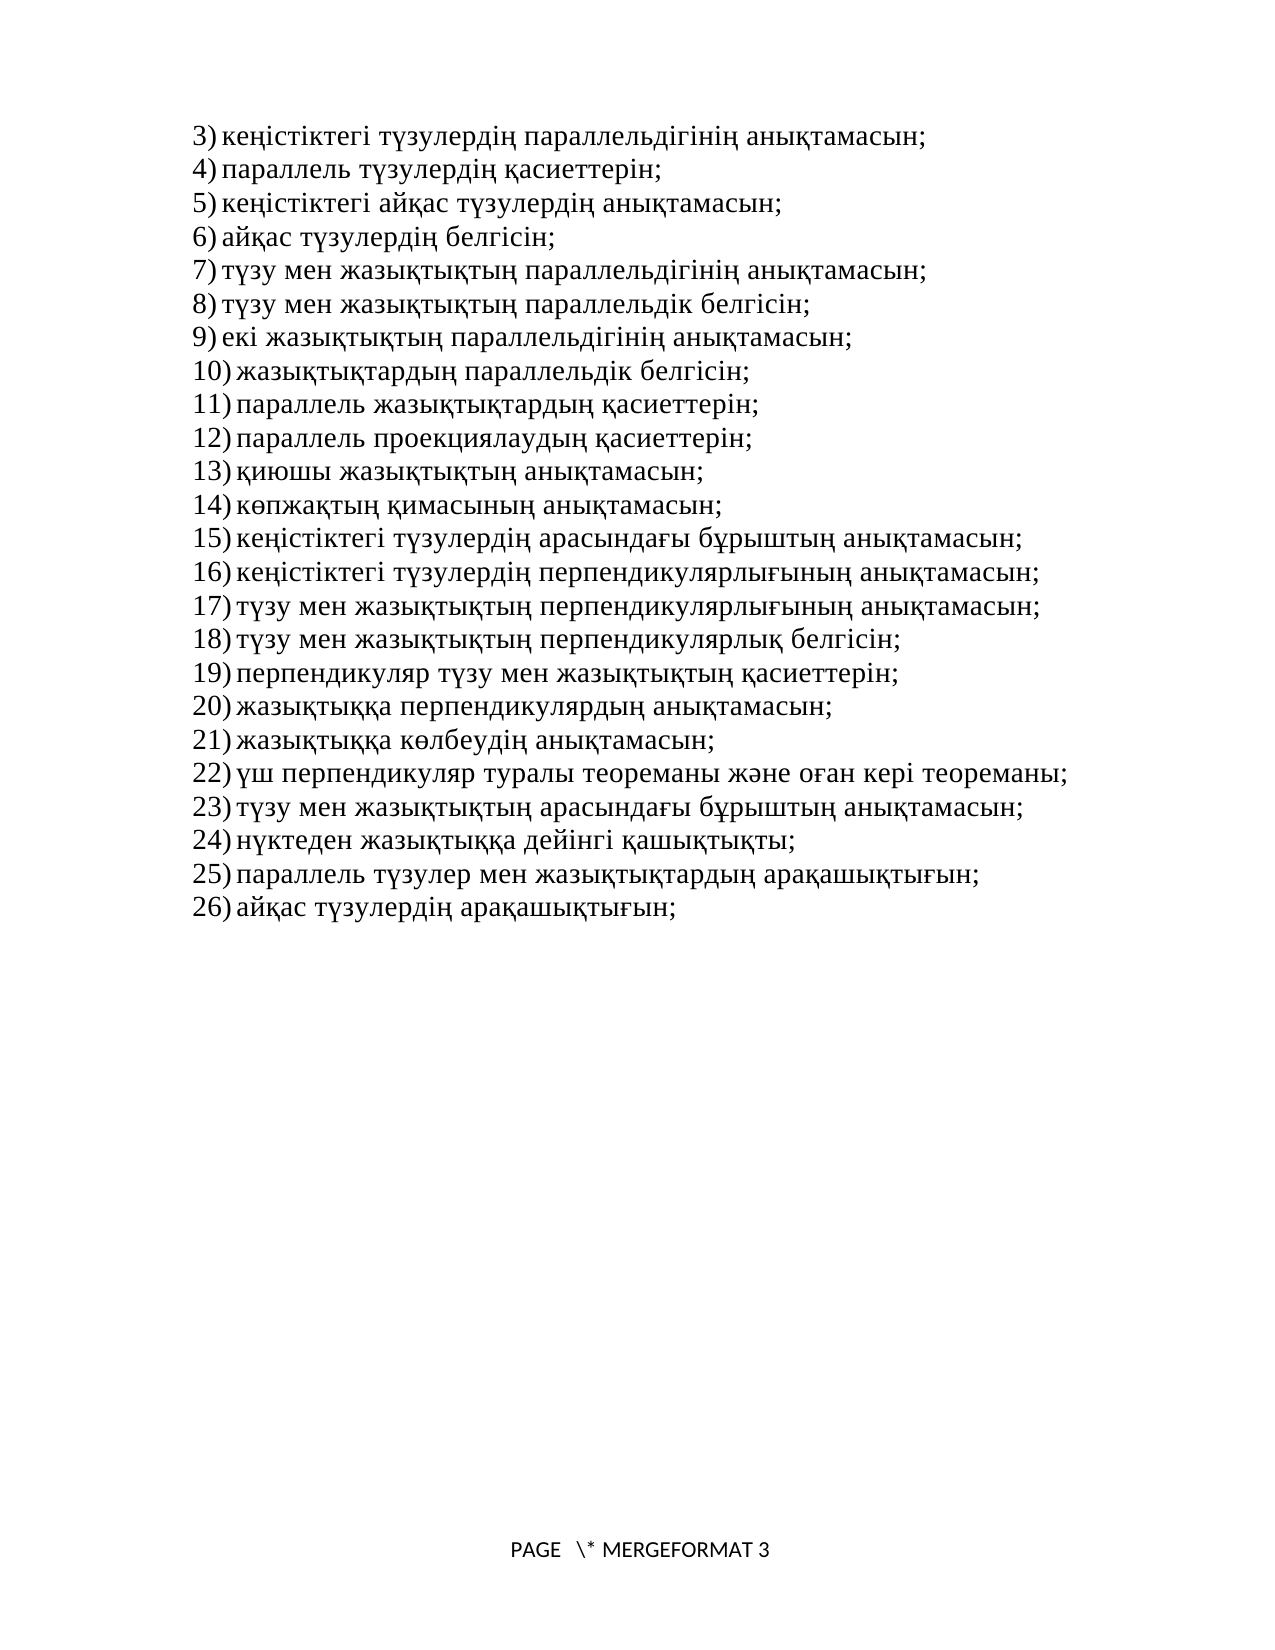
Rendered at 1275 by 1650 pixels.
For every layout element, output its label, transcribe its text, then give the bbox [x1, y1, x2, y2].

list көпжақтың қимасының анықтамасын; [118, 487, 1157, 521]
list түзу мен жазықтықтың параллельдігінің анықтамасын; [118, 252, 1157, 286]
list нүктеден жазықтыққа дейінгі қашықтықты; [118, 822, 1157, 856]
list айқас түзулердің арақашықтығын; [118, 889, 1157, 923]
list екі жазықтықтың параллельдігінің анықтамасын; [118, 319, 1157, 353]
list кеңістіктегі түзулердің перпендикулярлығының анықтамасын; [118, 554, 1157, 588]
list түзу мен жазықтықтың перпендикулярлық белгісін; [118, 621, 1157, 655]
list жазықтыққа көлбеудің анықтамасын; [118, 722, 1157, 755]
list параллель жазықтықтардың қасиеттерін; [118, 386, 1157, 420]
list параллель түзулер мен жазықтықтардың арақашықтығын; [118, 856, 1157, 889]
list қиюшы жазықтықтың анықтамасын; [118, 453, 1157, 487]
list түзу мен жазықтықтың параллельдік белгісін; [118, 286, 1157, 319]
list түзу мен жазықтықтың перпендикулярлығының анықтамасын; [118, 588, 1157, 621]
list перпендикуляр түзу мен жазықтықтың қасиеттерін; [118, 655, 1157, 688]
list үш перпендикуляр туралы теореманы және оған кері теореманы; [118, 755, 1157, 789]
list кеңістіктегі түзулердің арасындағы бұрыштың анықтамасын; [118, 521, 1157, 554]
list кеңістіктегі айқас түзулердің анықтамасын; [118, 185, 1157, 219]
list кеңістіктегі түзулердің параллельдігінің анықтамасын; [118, 118, 1157, 152]
list параллель проекциялаудың қасиеттерін; [118, 420, 1157, 453]
list параллель түзулердің қасиеттерін; [118, 152, 1157, 185]
list айқас түзулердің белгісін; [118, 219, 1157, 252]
list жазықтыққа перпендикулярдың анықтамасын; [118, 688, 1157, 722]
list түзу мен жазықтықтың арасындағы бұрыштың анықтамасын; [118, 789, 1157, 822]
list жазықтықтардың параллельдік белгісін; [118, 353, 1157, 386]
